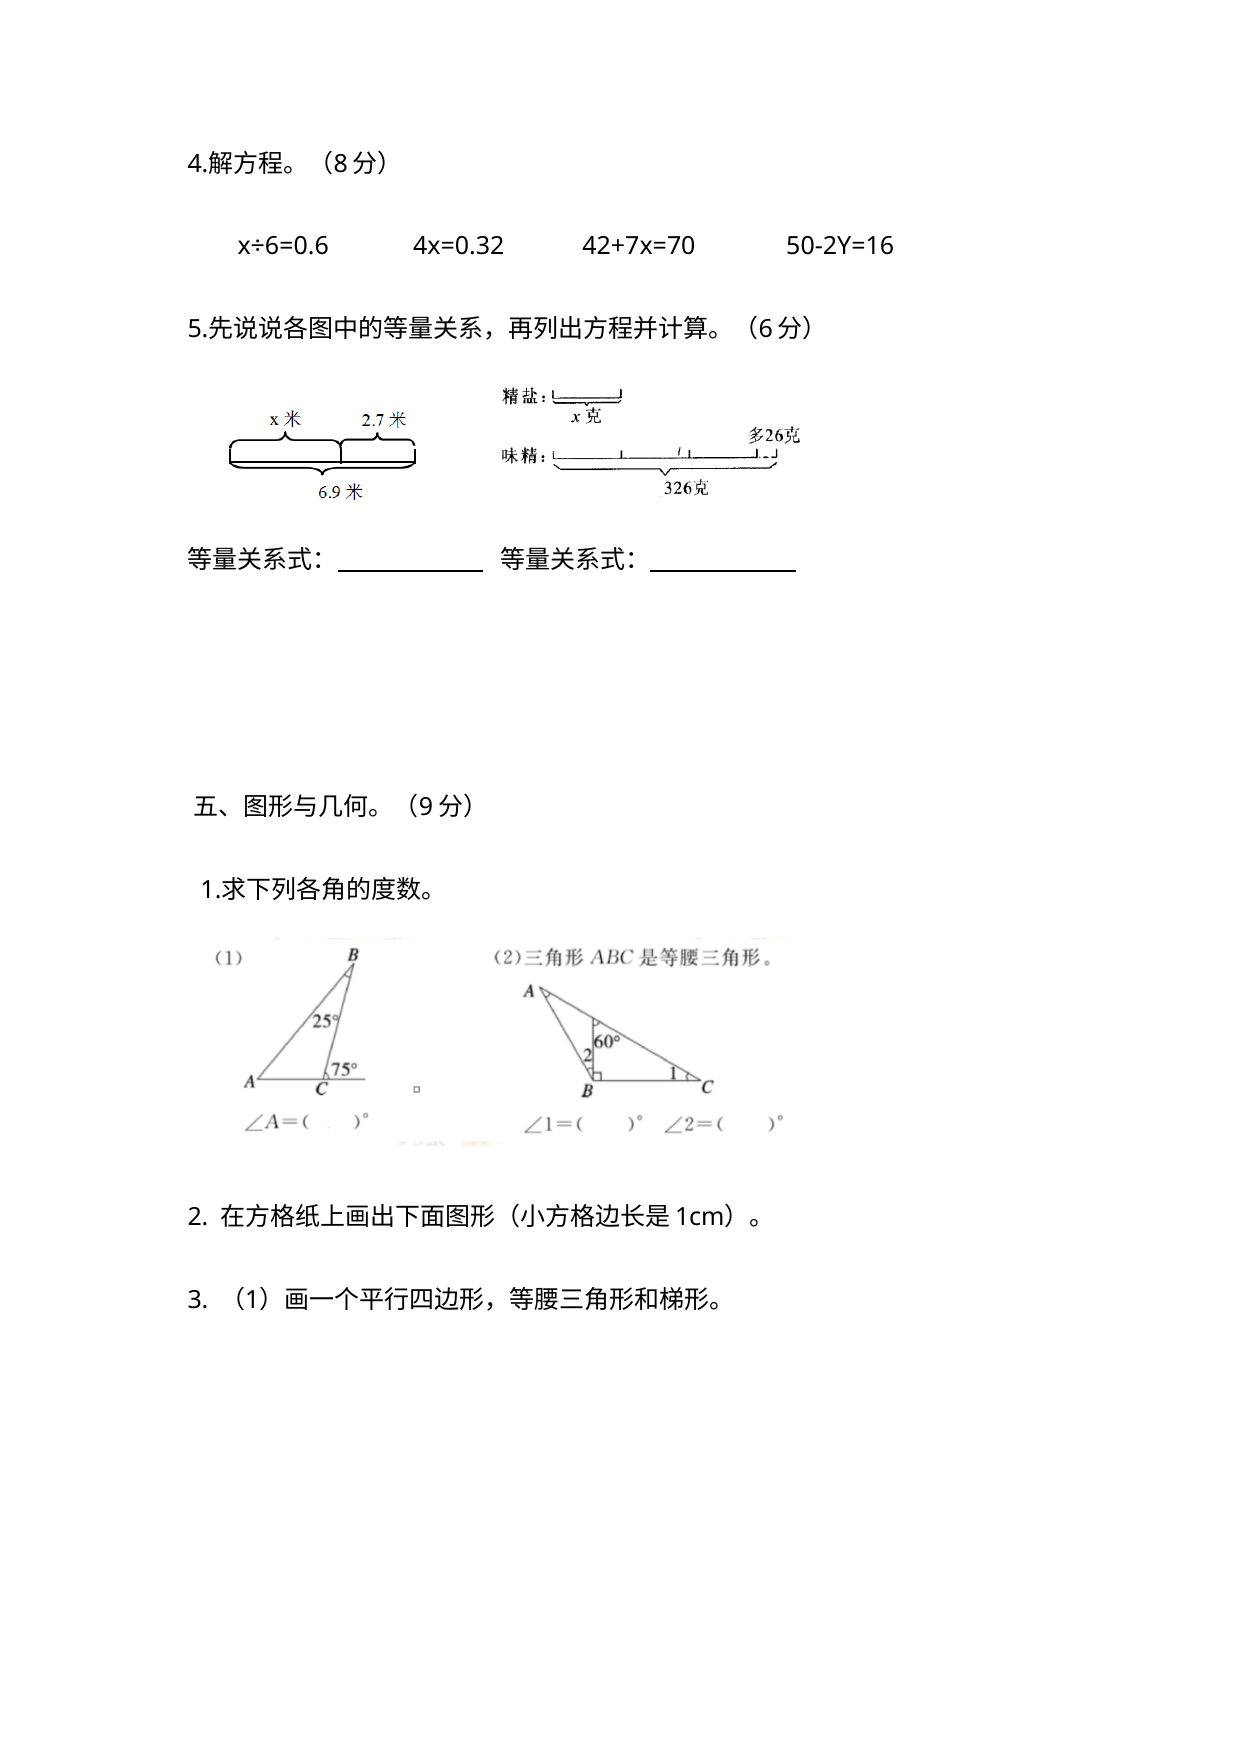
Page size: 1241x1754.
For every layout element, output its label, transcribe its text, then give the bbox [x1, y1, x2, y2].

picture [492, 377, 814, 504]
text 1.求下列各角的度数。 [187, 855, 1122, 920]
text 5.先说说各图中的等量关系，再列出方程并计算。（6分） [187, 294, 1122, 359]
picture [213, 938, 790, 1146]
text 等量关系式： 等量关系式： [187, 525, 1122, 590]
text 4.解方程。（8分） [187, 129, 1122, 194]
text x÷6=0.6 4x=0.32 42+7x=70 50-2Y=16 [187, 213, 1122, 278]
text 五、图形与几何。（9分） [187, 772, 1122, 837]
list 在方格纸上画出下面图形（小方格边长是1cm）。 [187, 1182, 1122, 1247]
list （1）画一个平行四边形，等腰三角形和梯形。 [187, 1266, 1122, 1331]
picture [213, 405, 428, 504]
